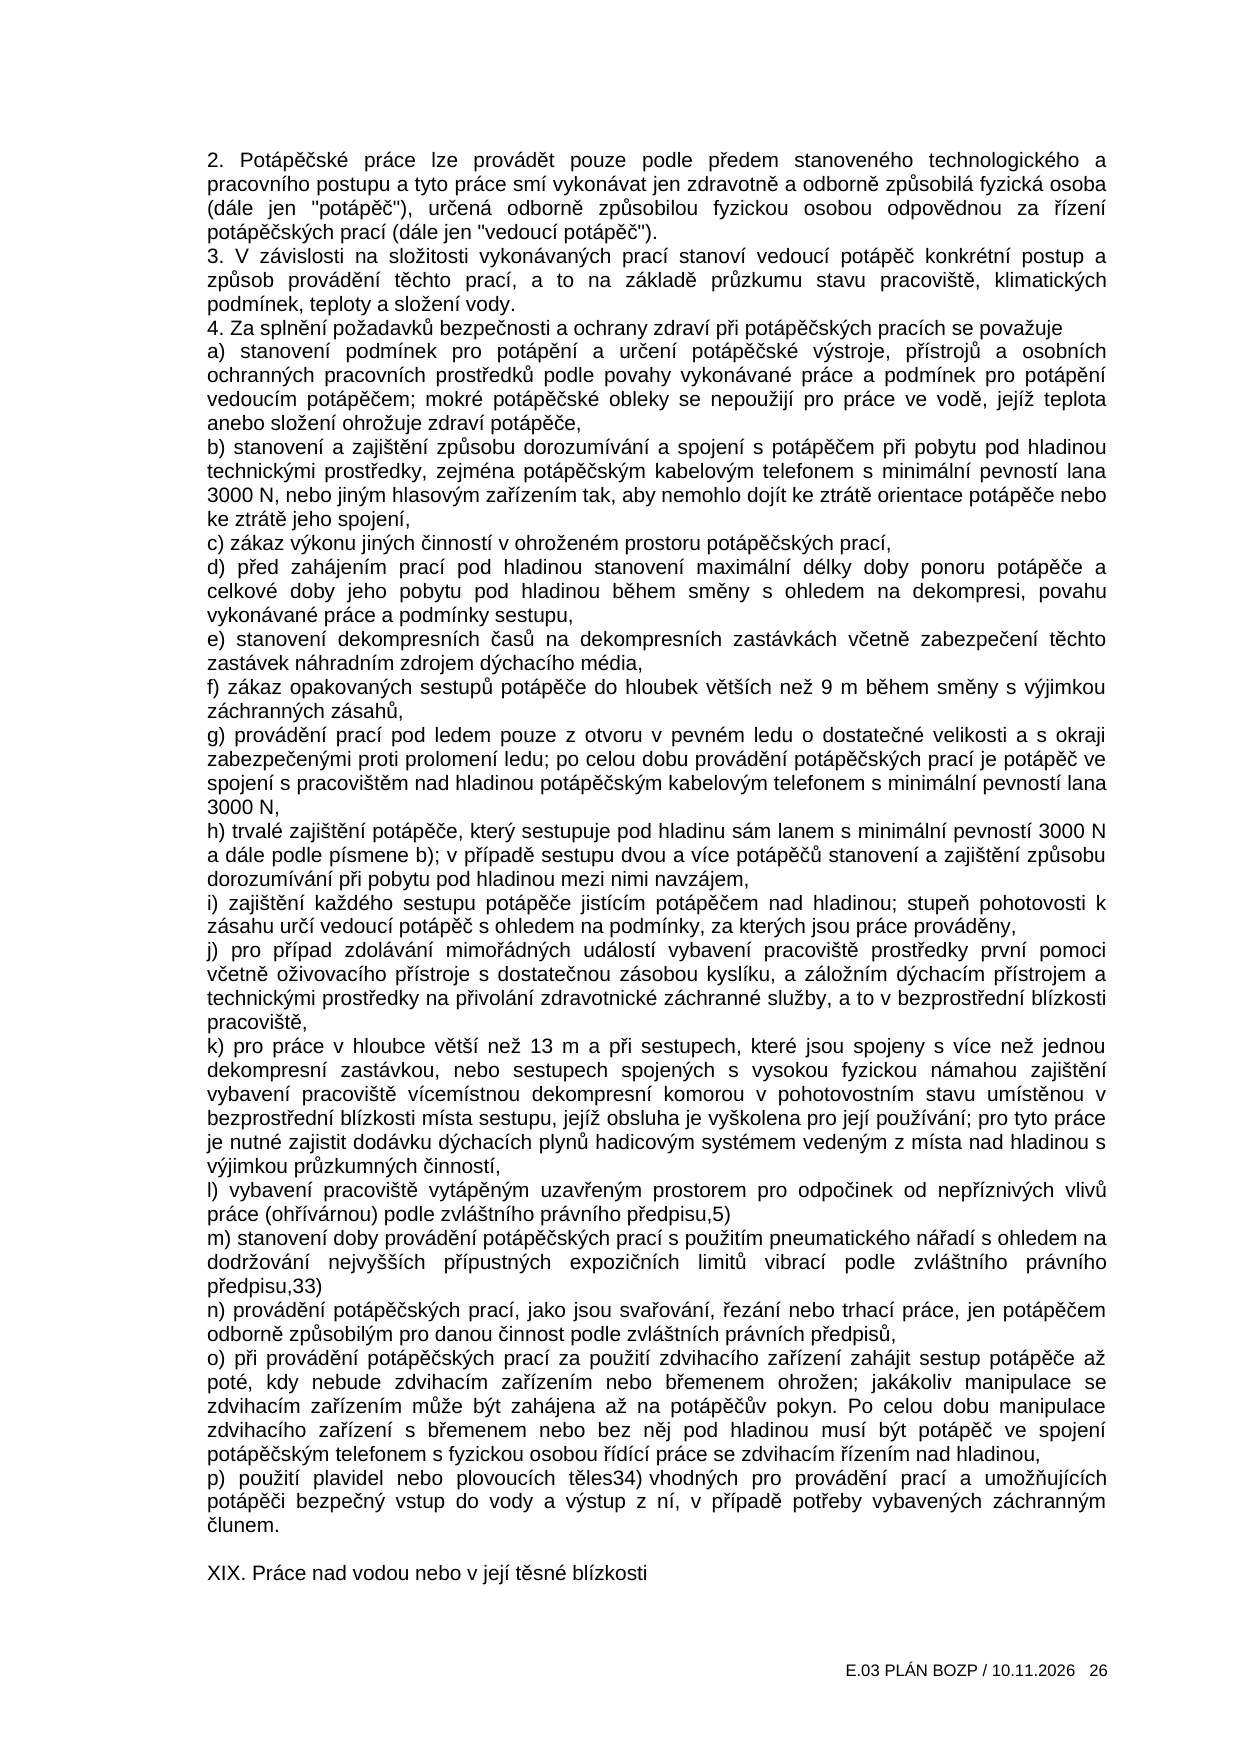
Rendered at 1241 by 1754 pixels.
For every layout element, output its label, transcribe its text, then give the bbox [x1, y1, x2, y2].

text d) před zahájením prací pod hladinou stanovení maximální délky doby ponoru potápěče a celkové doby jeho pobytu pod hladinou během směny s ohledem na dekompresi, povahu vykonávané práce a podmínky sestupu, [207, 555, 1107, 627]
text k) pro práce v hloubce větší než 13 m a při sestupech, které jsou spojeny s více než jednou dekompresní zastávkou, nebo sestupech spojených s vysokou fyzickou námahou zajištění vybavení pracoviště vícemístnou dekompresní komorou v pohotovostním stavu umístěnou v bezprostřední blízkosti místa sestupu, jejíž obsluha je vyškolena pro její používání; pro tyto práce je nutné zajistit dodávku dýchacích plynů hadicovým systémem vedeným z místa nad hladinou s výjimkou průzkumných činností, [207, 1034, 1107, 1178]
text c) zákaz výkonu jiných činností v ohroženém prostoru potápěčských prací, [207, 531, 1107, 555]
text 4. Za splnění požadavků bezpečnosti a ochrany zdraví při potápěčských pracích se považuje [207, 315, 1107, 339]
text j) pro případ zdolávání mimořádných událostí vybavení pracoviště prostředky první pomoci včetně oživovacího přístroje s dostatečnou zásobou kyslíku, a záložním dýchacím přístrojem a technickými prostředky na přivolání zdravotnické záchranné služby, a to v bezprostřední blízkosti pracoviště, [207, 938, 1107, 1034]
text 2. Potápěčské práce lze provádět pouze podle předem stanoveného technologického a pracovního postupu a tyto práce smí vykonávat jen zdravotně a odborně způsobilá fyzická osoba (dále jen "potápěč"), určená odborně způsobilou fyzickou osobou odpovědnou za řízení potápěčských prací (dále jen "vedoucí potápěč"). [207, 148, 1107, 243]
text 3. V závislosti na složitosti vykonávaných prací stanoví vedoucí potápěč konkrétní postup a způsob provádění těchto prací, a to na základě průzkumu stavu pracoviště, klimatických podmínek, teploty a složení vody. [207, 243, 1107, 315]
text h) trvalé zajištění potápěče, který sestupuje pod hladinu sám lanem s minimální pevností 3000 N a dále podle písmene b); v případě sestupu dvou a více potápěčů stanovení a zajištění způsobu dorozumívání při pobytu pod hladinou mezi nimi navzájem, [207, 818, 1107, 890]
text i) zajištění každého sestupu potápěče jistícím potápěčem nad hladinou; stupeň pohotovosti k zásahu určí vedoucí potápěč s ohledem na podmínky, za kterých jsou práce prováděny, [207, 890, 1107, 938]
text l) vybavení pracoviště vytápěným uzavřeným prostorem pro odpočinek od nepříznivých vlivů práce (ohřívárnou) podle zvláštního právního předpisu,5) [207, 1178, 1107, 1226]
text b) stanovení a zajištění způsobu dorozumívání a spojení s potápěčem při pobytu pod hladinou technickými prostředky, zejména potápěčským kabelovým telefonem s minimální pevností lana 3000 N, nebo jiným hlasovým zařízením tak, aby nemohlo dojít ke ztrátě orientace potápěče nebo ke ztrátě jeho spojení, [207, 435, 1107, 531]
text XIX. Práce nad vodou nebo v její těsné blízkosti [207, 1561, 1107, 1585]
text e) stanovení dekompresních časů na dekompresních zastávkách včetně zabezpečení těchto zastávek náhradním zdrojem dýchacího média, [207, 627, 1107, 675]
text g) provádění prací pod ledem pouze z otvoru v pevném ledu o dostatečné velikosti a s okraji zabezpečenými proti prolomení ledu; po celou dobu provádění potápěčských prací je potápěč ve spojení s pracovištěm nad hladinou potápěčským kabelovým telefonem s minimální pevností lana 3000 N, [207, 723, 1107, 818]
text f) zákaz opakovaných sestupů potápěče do hloubek větších než 9 m během směny s výjimkou záchranných zásahů, [207, 675, 1107, 723]
text n) provádění potápěčských prací, jako jsou svařování, řezání nebo trhací práce, jen potápěčem odborně způsobilým pro danou činnost podle zvláštních právních předpisů, [207, 1298, 1107, 1346]
text m) stanovení doby provádění potápěčských prací s použitím pneumatického nářadí s ohledem na dodržování nejvyšších přípustných expozičních limitů vibrací podle zvláštního právního předpisu,33) [207, 1226, 1107, 1298]
text o) při provádění potápěčských prací za použití zdvihacího zařízení zahájit sestup potápěče až poté, kdy nebude zdvihacím zařízením nebo břemenem ohrožen; jakákoliv manipulace se zdvihacím zařízením může být zahájena až na potápěčův pokyn. Po celou dobu manipulace zdvihacího zařízení s břemenem nebo bez něj pod hladinou musí být potápěč ve spojení potápěčským telefonem s fyzickou osobou řídící práce se zdvihacím řízením nad hladinou, [207, 1346, 1107, 1465]
text p) použití plavidel nebo plovoucích těles34) vhodných pro provádění prací a umožňujících potápěči bezpečný vstup do vody a výstup z ní, v případě potřeby vybavených záchranným člunem. [207, 1465, 1107, 1537]
text a) stanovení podmínek pro potápění a určení potápěčské výstroje, přístrojů a osobních ochranných pracovních prostředků podle povahy vykonávané práce a podmínek pro potápění vedoucím potápěčem; mokré potápěčské obleky se nepoužijí pro práce ve vodě, jejíž teplota anebo složení ohrožuje zdraví potápěče, [207, 339, 1107, 435]
